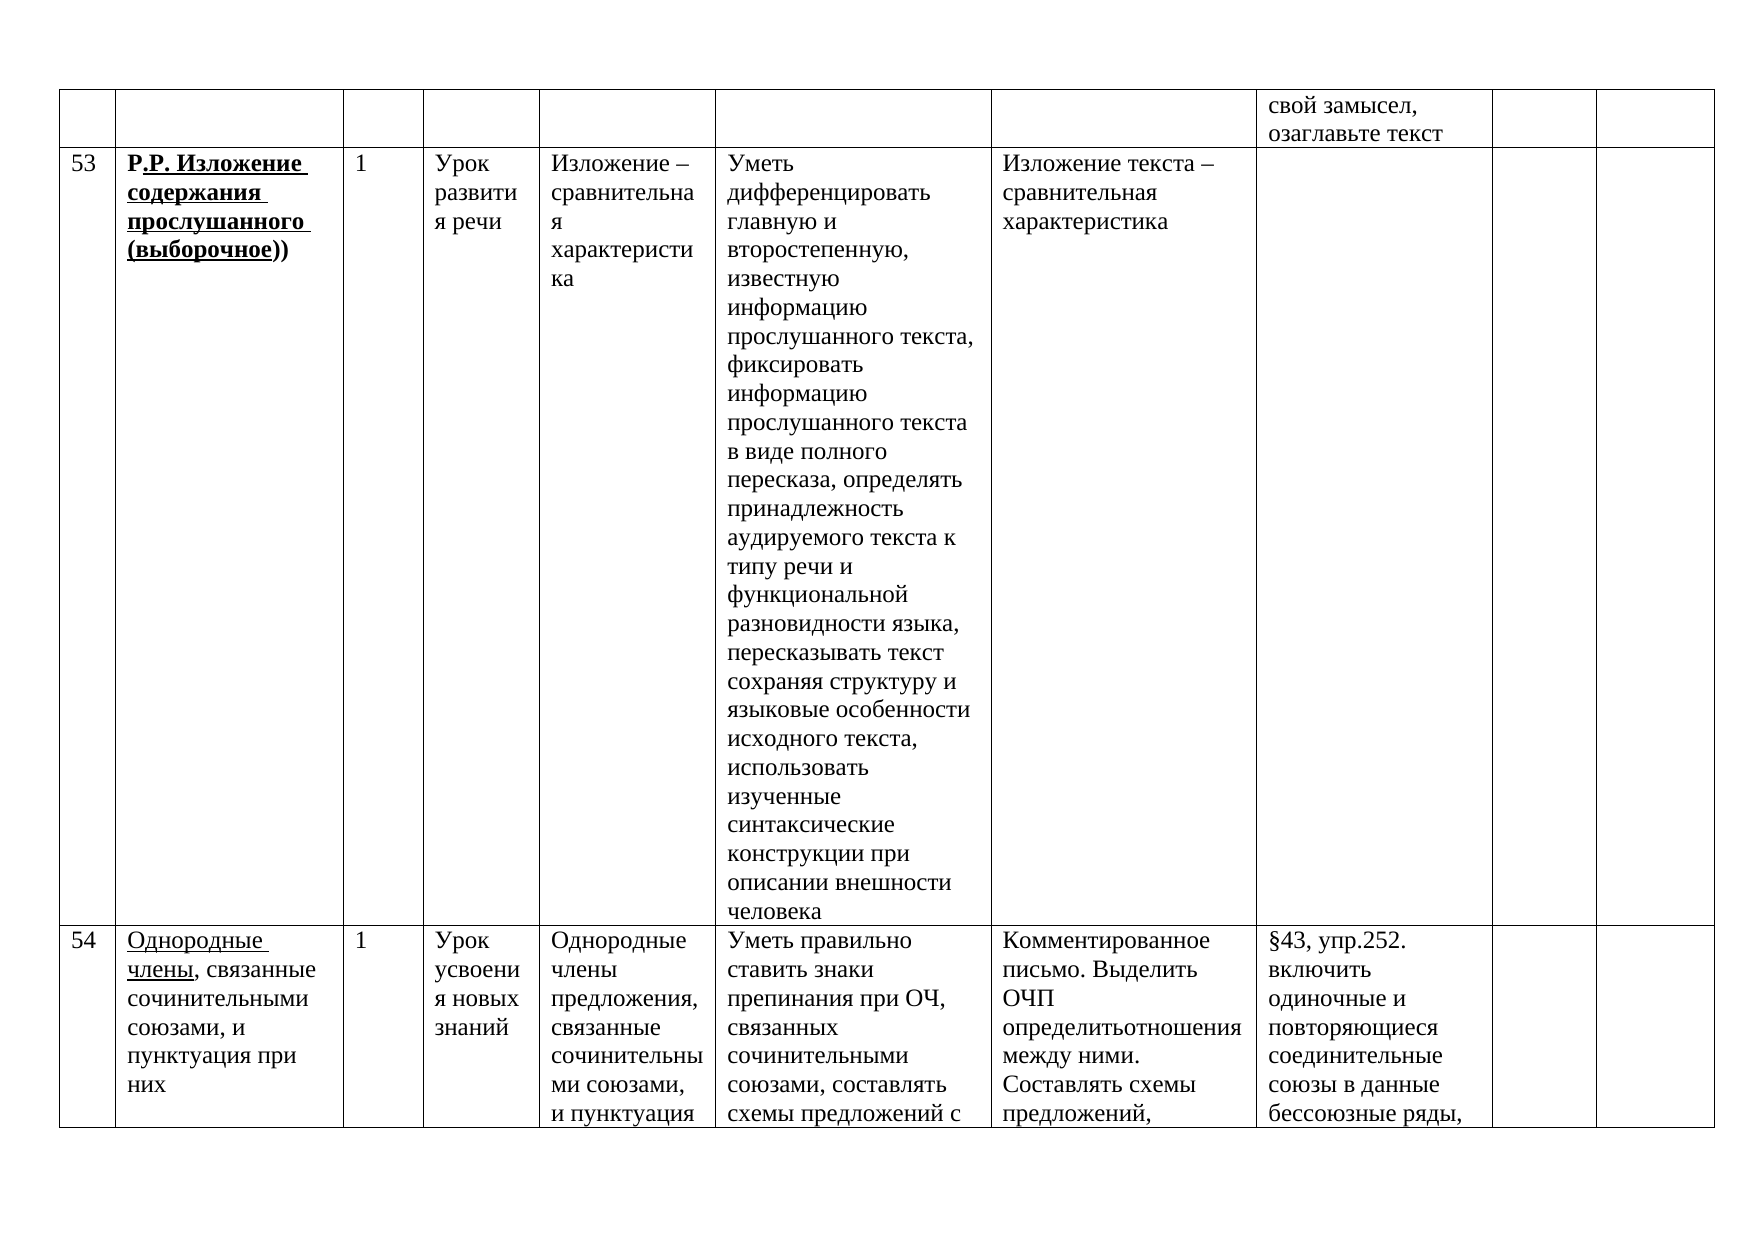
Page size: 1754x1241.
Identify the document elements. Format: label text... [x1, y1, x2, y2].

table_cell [116, 90, 343, 147]
table_cell Р.Р. Изложение содержания прослушанного (выборочное)) [116, 148, 343, 924]
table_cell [716, 90, 991, 147]
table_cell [540, 926, 715, 1127]
table_cell 1 [344, 926, 423, 1127]
table_cell [1597, 148, 1714, 924]
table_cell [992, 90, 1256, 147]
table_cell [1257, 148, 1492, 924]
table_cell [1597, 90, 1714, 147]
table_cell Урок развития речи [424, 148, 539, 924]
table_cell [424, 926, 539, 1127]
table_cell [1493, 148, 1596, 924]
table_cell [1493, 926, 1596, 1127]
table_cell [992, 926, 1256, 1127]
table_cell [424, 90, 539, 147]
table_cell Изложение текста – сравнительная характеристика [992, 148, 1256, 924]
table_cell [1493, 90, 1596, 147]
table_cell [716, 926, 991, 1127]
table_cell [540, 90, 715, 147]
table_cell [1597, 926, 1714, 1127]
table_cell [116, 926, 343, 1127]
table_cell Уметь дифференцировать главную и второстепенную, известную информацию прослушанного текста, фиксировать информацию прослушанного текста в виде полного пересказа, определять принадлежность аудируемого текста к типу речи и функциональной разновидности языка, пересказывать текст сохраняя структуру и языковые особенности исходного текста, использовать изученные синтаксические конструкции при описании внешности человека [716, 148, 991, 924]
table_cell 1 [344, 90, 423, 147]
table_cell Изложение – сравнительная характеристика [540, 148, 715, 924]
table_cell 52 [60, 90, 115, 147]
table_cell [1257, 926, 1492, 1127]
table_cell 54 [60, 926, 115, 1127]
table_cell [1257, 90, 1492, 147]
table_cell 53 [60, 148, 115, 924]
table_cell 1 [344, 148, 423, 924]
